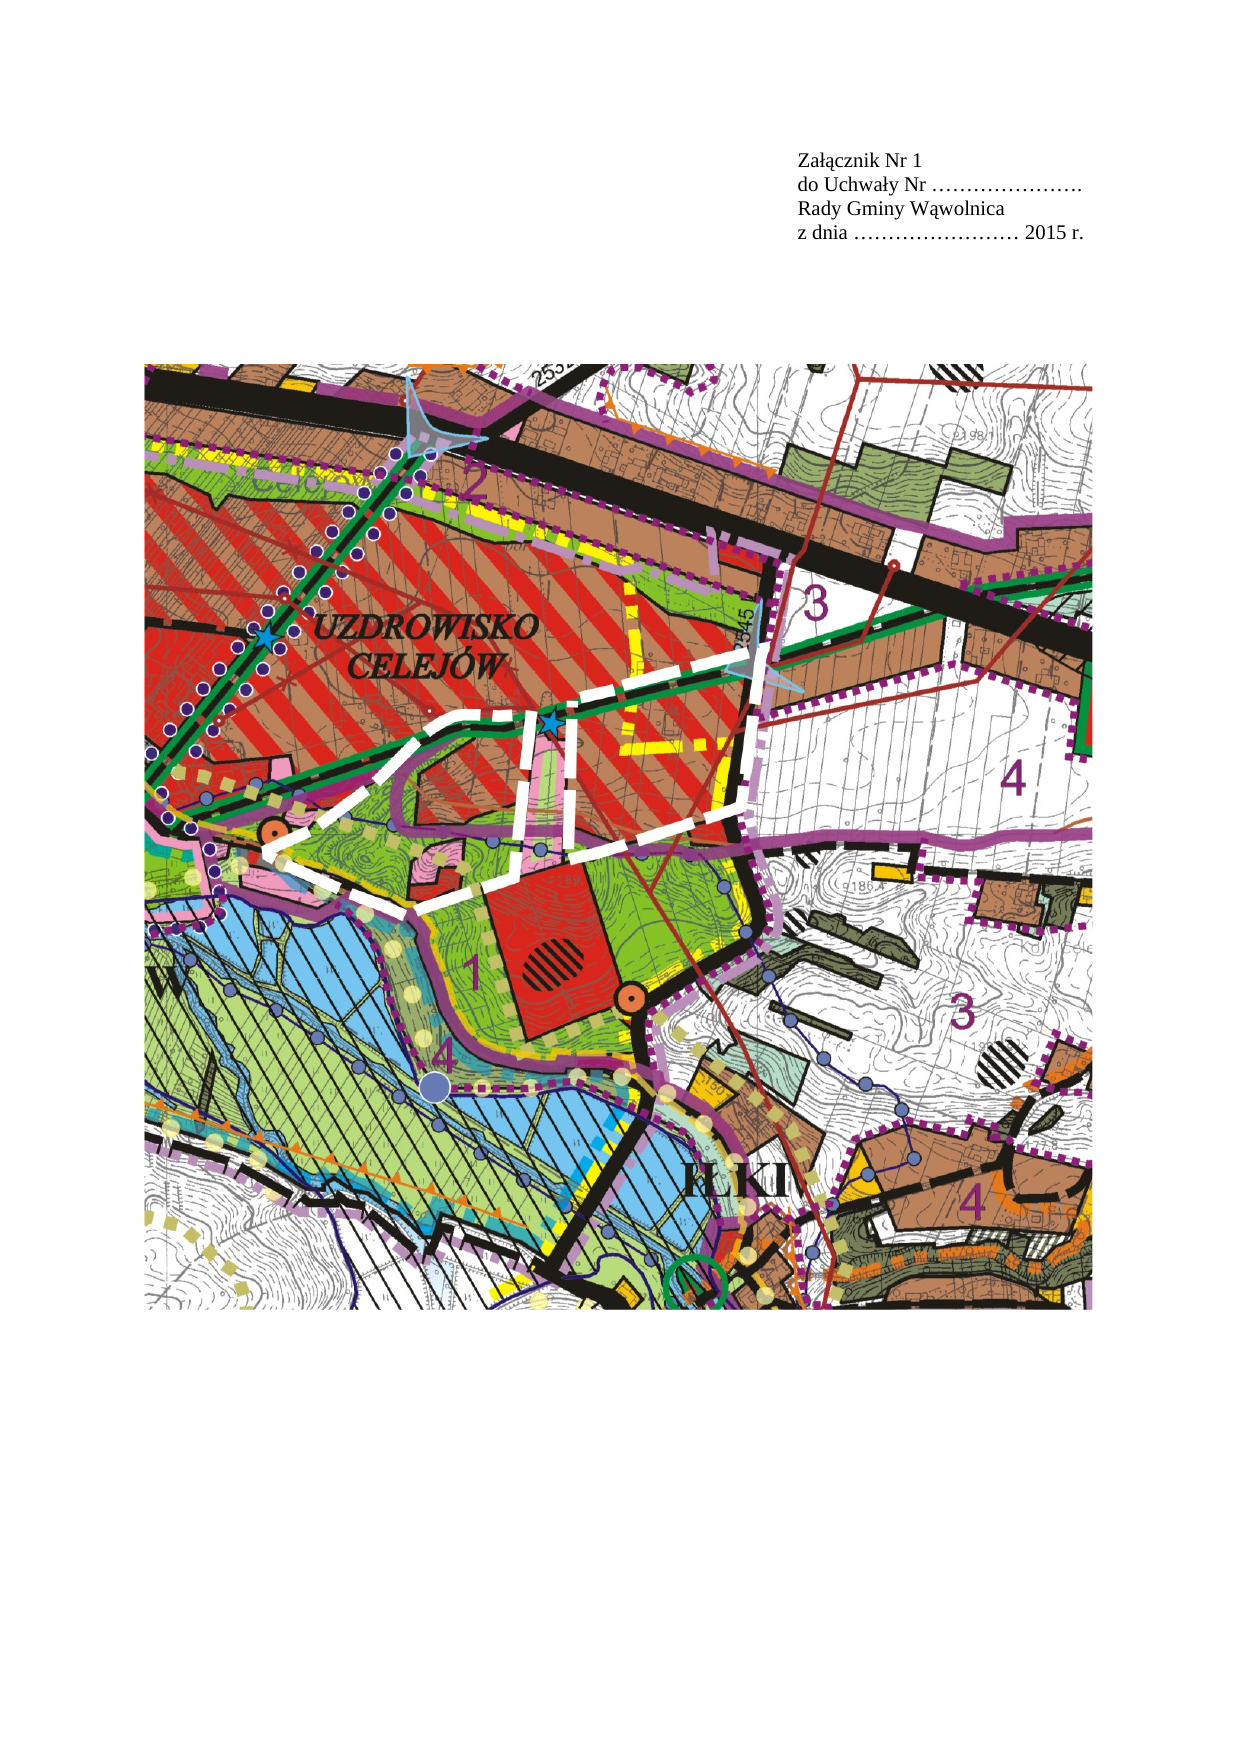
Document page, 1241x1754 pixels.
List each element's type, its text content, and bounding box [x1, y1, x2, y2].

text Załącznik Nr 1 [118, 148, 1092, 172]
text Rady Gminy Wąwolnica [782, 196, 1092, 220]
text do Uchwały Nr …………………. [782, 172, 1092, 196]
text z dnia …………………… 2015 r. [118, 220, 1092, 244]
picture [144, 364, 1093, 1310]
